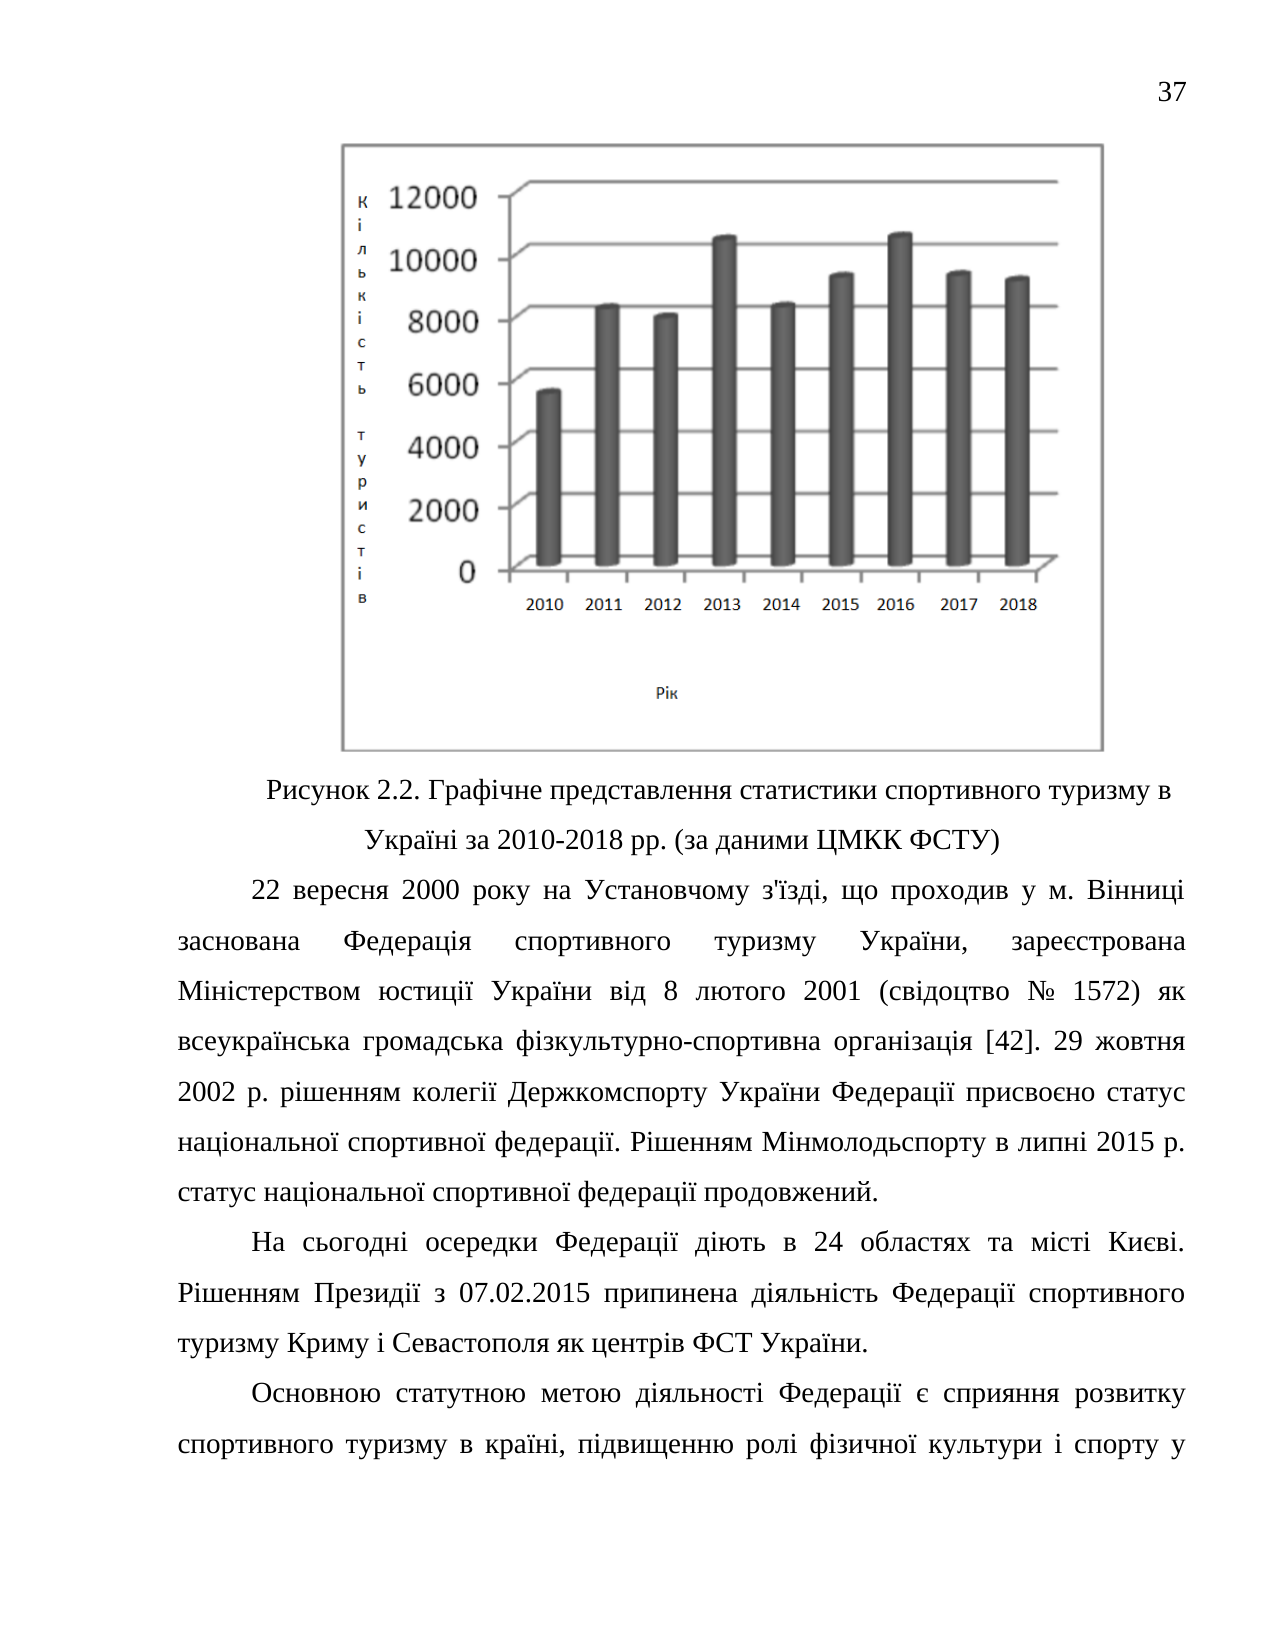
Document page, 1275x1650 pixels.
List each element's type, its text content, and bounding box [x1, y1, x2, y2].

picture [330, 135, 1107, 758]
text Рисунок 2.2. Графічне представлення статистики спортивного туризму в Україні за 2010-2018 рр. (за даними ЦМКК ФСТУ) [177, 772, 1186, 856]
text 22 вересня 2000 року на Установчому з'їзді, що проходив у м. Вінниці заснована Федерація спортивного туризму України, зареєстрована Міністерством юстиції України від 8 лютого 2001 (свідоцтво № 1572) як всеукраїнська громадська фізкультурно-спортивна організація [42]. 29 жовтня 2002 р. рішенням колегії Держкомспорту України Федерації присвоєно статус національної спортивної федерації. Рішенням Мінмолодьспорту в липні 2015 р. статус національної спортивної федерації продовжений. [177, 872, 1186, 1208]
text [177, 1376, 1186, 1459]
text На сьогодні осередки Федерації діють в 24 областях та місті Києві. Рішенням Президії з 07.02.2015 припинена діяльність Федерації спортивного туризму Криму і Севастополя як центрів ФСТ України. [177, 1224, 1186, 1359]
